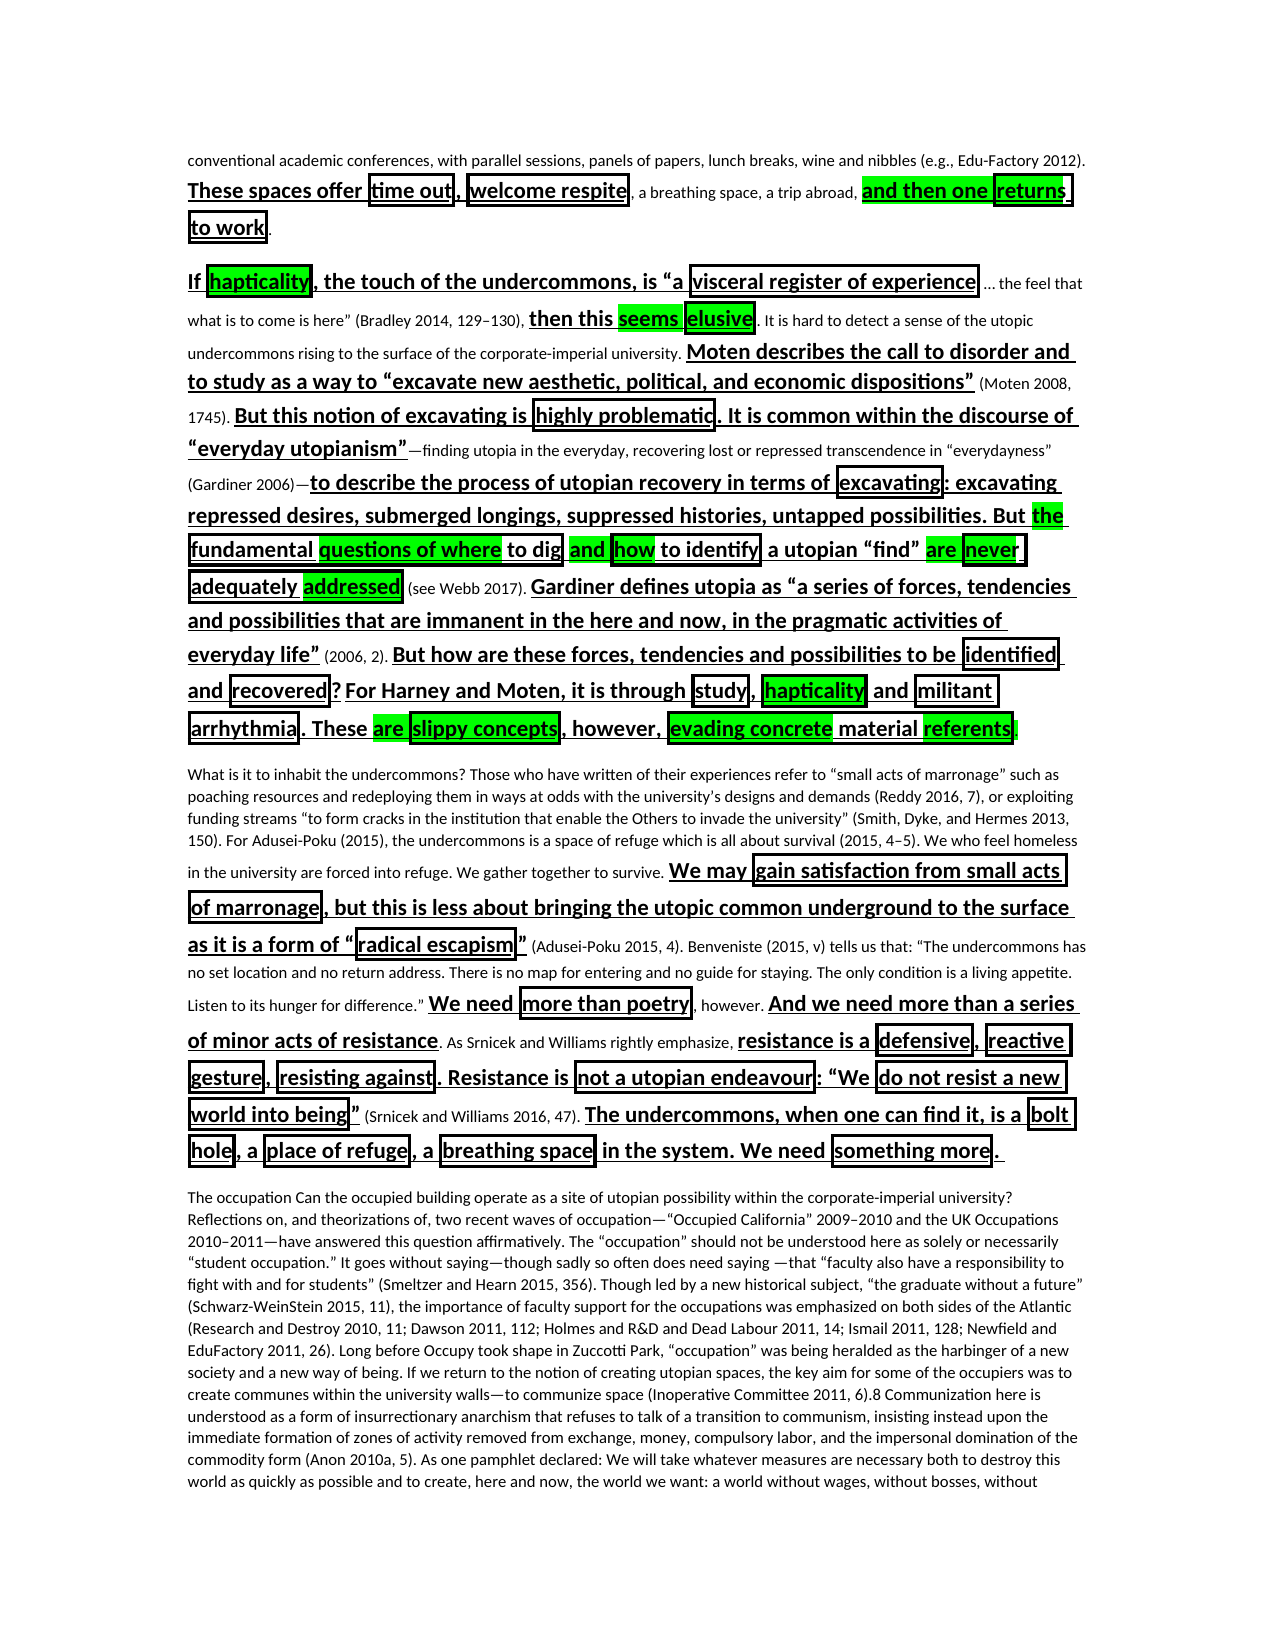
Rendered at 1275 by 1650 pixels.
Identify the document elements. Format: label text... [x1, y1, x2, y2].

text If hapticality, the touch of the undercommons, is “a visceral register of experience … the feel that what is to come is here” (Bradley 2014, 129–130), then this seems elusive. It is hard to detect a sense of the utopic undercommons rising to the surface of the corporate-imperial university. Moten describes the call to disorder and to study as a way to “excavate new aesthetic, political, and economic dispositions” (Moten 2008, 1745). But this notion of excavating is highly problematic. It is common within the discourse of “everyday utopianism”—finding utopia in the everyday, recovering lost or repressed transcendence in “everydayness” (Gardiner 2006)—to describe the process of utopian recovery in terms of excavating: excavating repressed desires, submerged longings, suppressed histories, untapped possibilities. But the fundamental questions of where to dig and how to identify a utopian “find” are never adequately addressed (see Webb 2017). Gardiner defines utopia as “a series of forces, tendencies and possibilities that are immanent in the here and now, in the pragmatic activities of everyday life” (2006, 2). But how are these forces, tendencies and possibilities to be identified and recovered? For Harney and Moten, it is through study, hapticality and militant arrhythmia. These are slippy concepts, however, evading concrete material referents. [187, 264, 1087, 745]
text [187, 150, 1087, 244]
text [187, 1187, 1087, 1492]
text What is it to inhabit the undercommons? Those who have written of their experiences refer to “small acts of marronage” such as poaching resources and redeploying them in ways at odds with the university’s designs and demands (Reddy 2016, 7), or exploiting funding streams “to form cracks in the institution that enable the Others to invade the university” (Smith, Dyke, and Hermes 2013, 150). For Adusei-Poku (2015), the undercommons is a space of refuge which is all about survival (2015, 4–5). We who feel homeless in the university are forced into refuge. We gather together to survive. We may gain satisfaction from small acts of marronage, but this is less about bringing the utopic common underground to the surface as it is a form of “radical escapism” (Adusei-Poku 2015, 4). Benveniste (2015, v) tells us that: “The undercommons has no set location and no return address. There is no map for entering and no guide for staying. The only condition is a living appetite. Listen to its hunger for difference.” We need more than poetry, however. And we need more than a series of minor acts of resistance. As Srnicek and Williams rightly emphasize, resistance is a defensive, reactive gesture, resisting against. Resistance is not a utopian endeavour: “We do not resist a new world into being” (Srnicek and Williams 2016, 47). The undercommons, when one can find it, is a bolt hole, a place of refuge, a breathing space in the system. We need something more. [187, 764, 1087, 1168]
